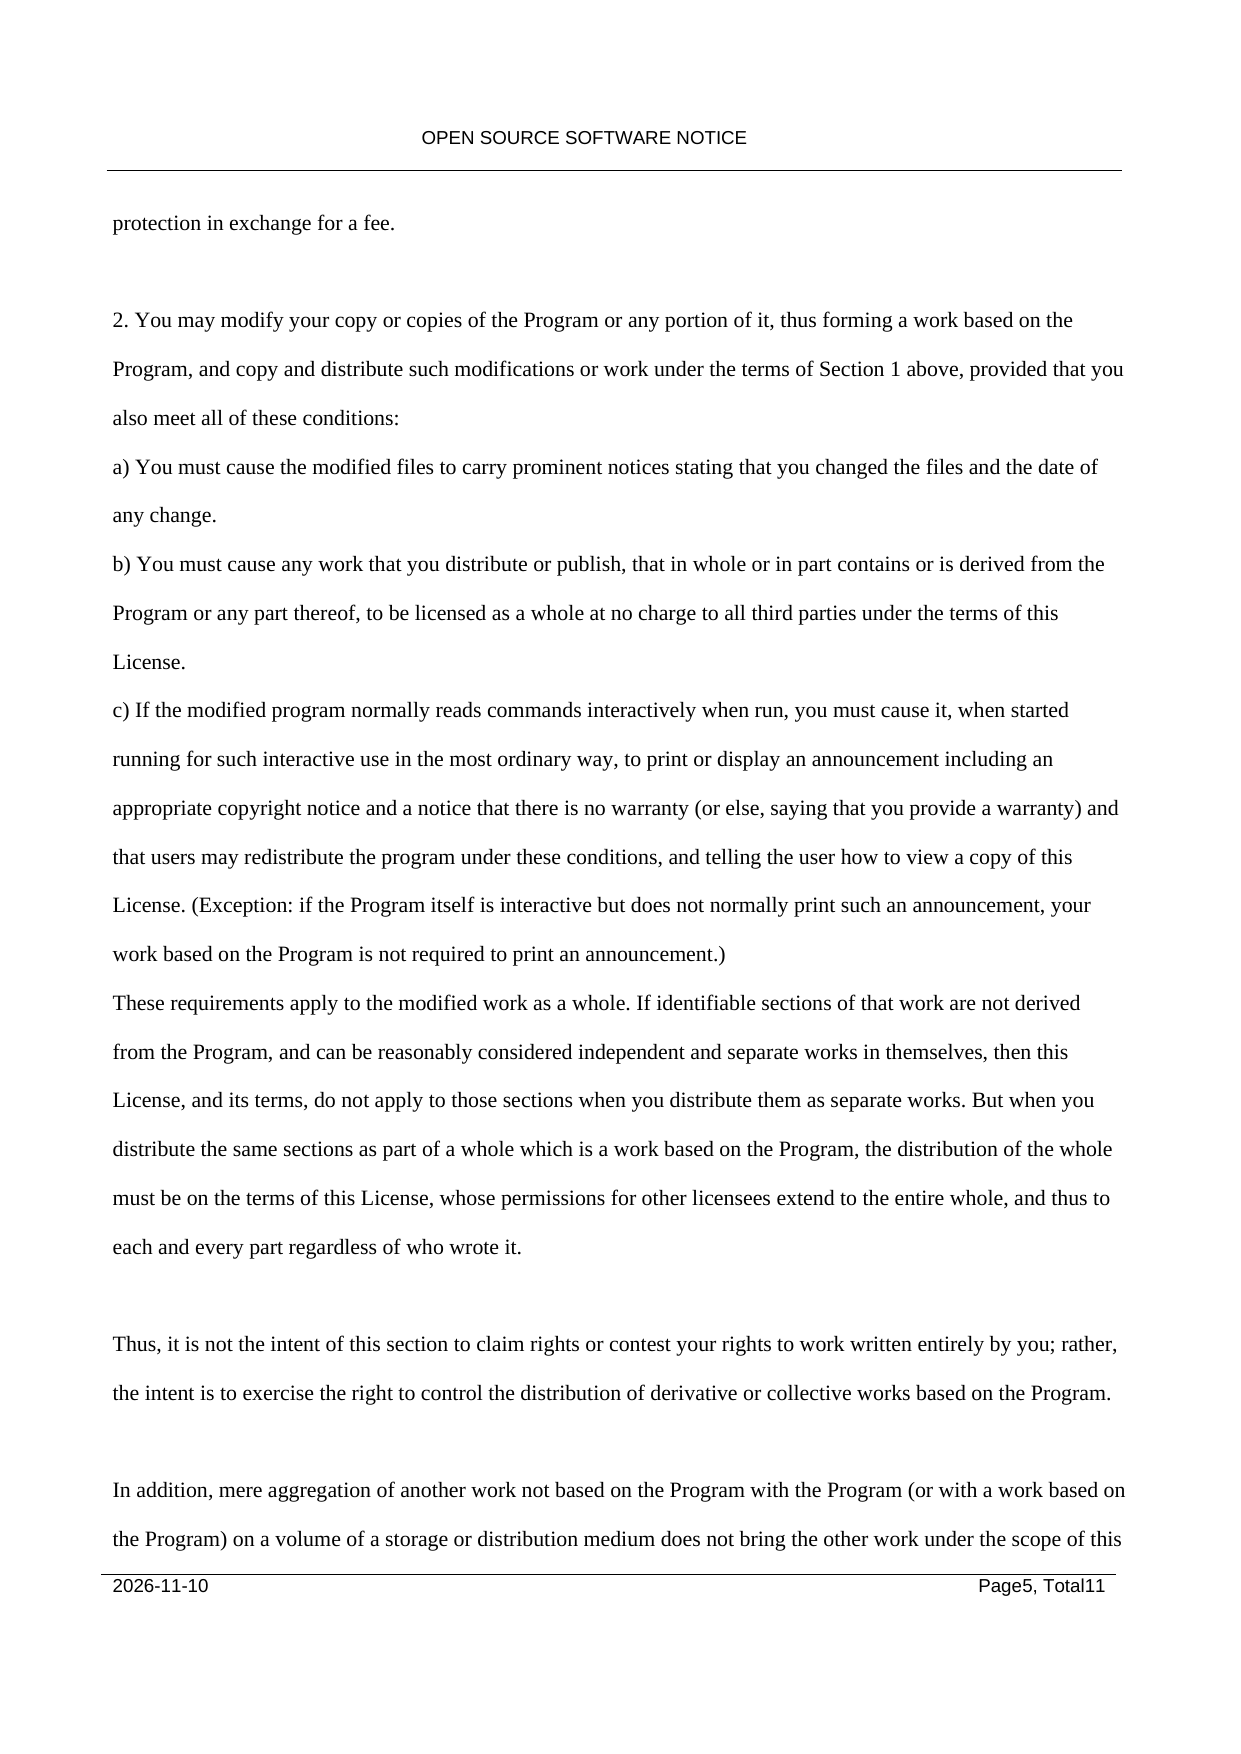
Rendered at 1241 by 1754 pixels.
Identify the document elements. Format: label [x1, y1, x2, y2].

text [112, 206, 1128, 1555]
